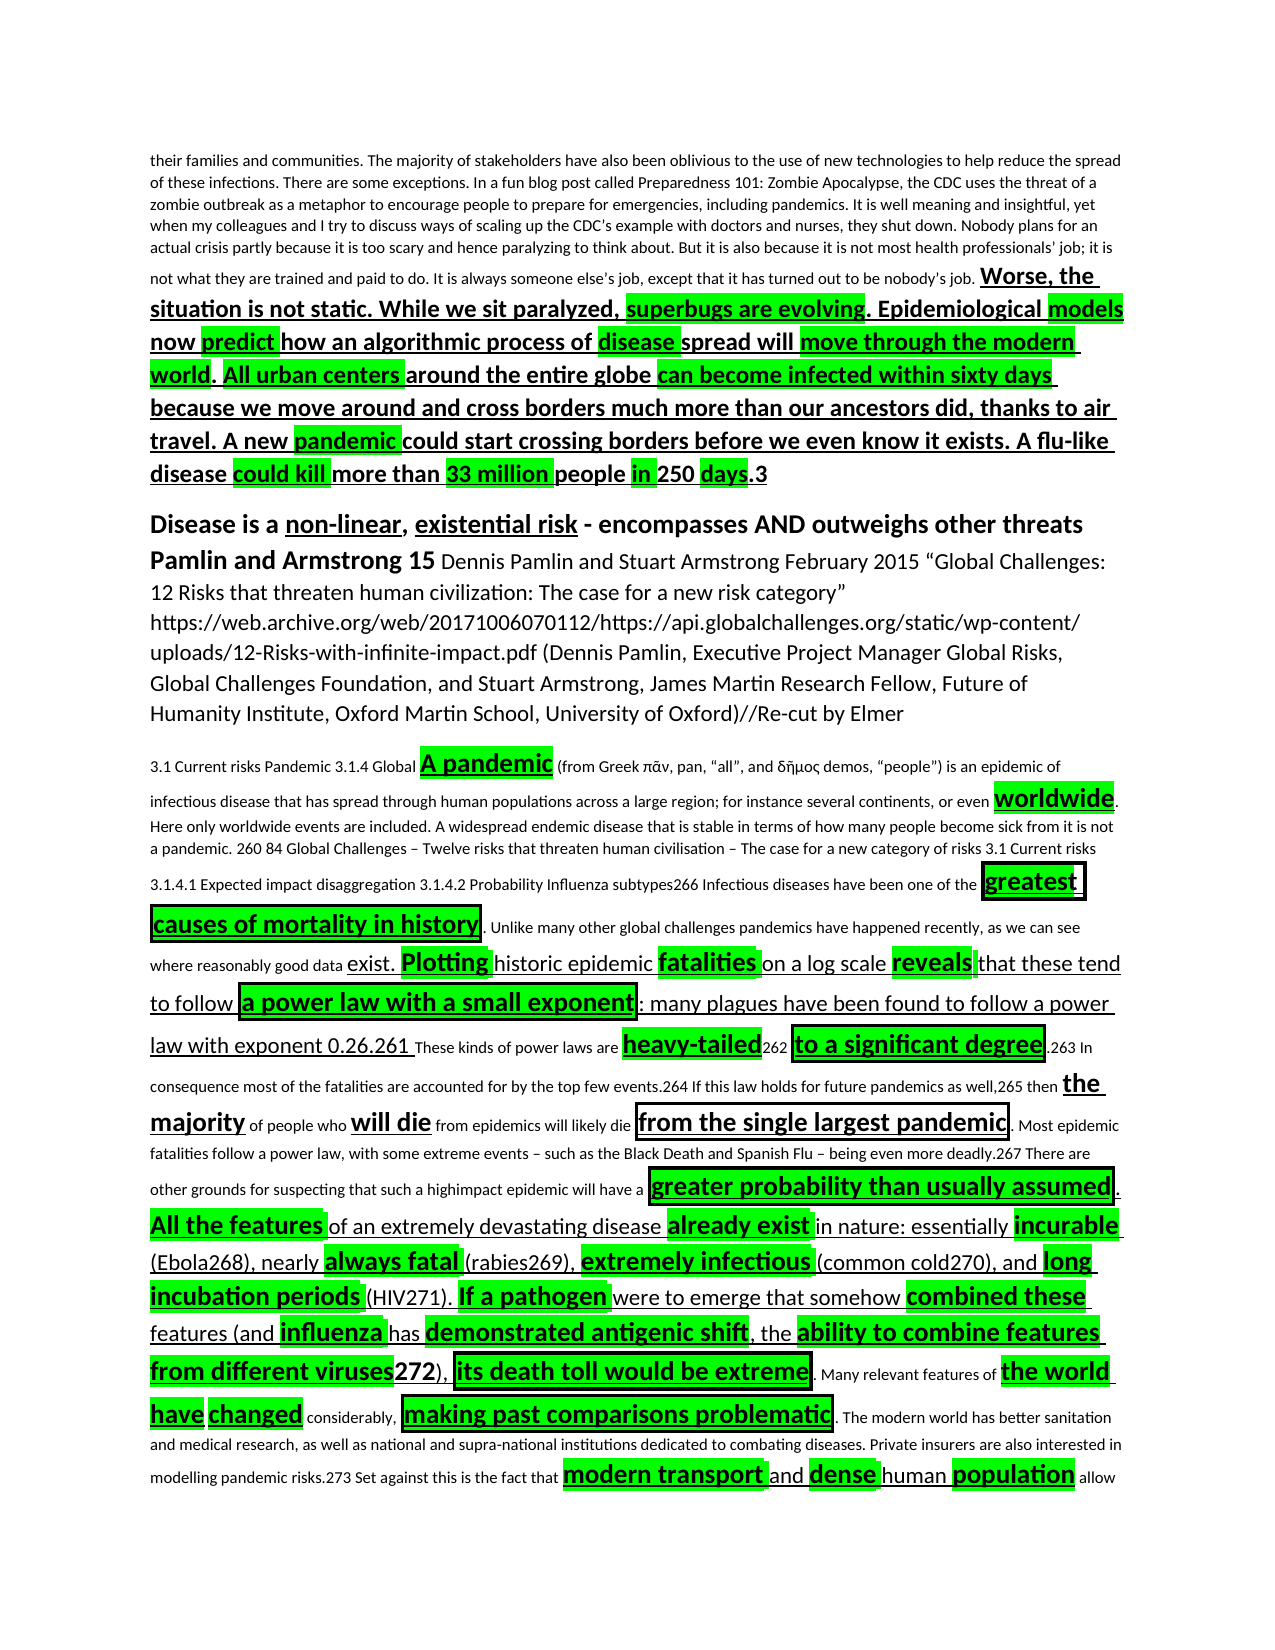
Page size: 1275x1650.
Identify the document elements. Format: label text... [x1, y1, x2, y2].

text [150, 746, 1125, 1491]
text Pamlin and Armstrong 15 Dennis Pamlin and Stuart Armstrong February 2015 “Global Challenges: 12 Risks that threaten human civilization: The case for a new risk category” https://web.archive.org/web/20171006070112/https://api.globalchallenges.org/static/wp-content/uploads/12-Risks-with-infinite-impact.pdf (Dennis Pamlin, Executive Project Manager Global Risks, Global Challenges Foundation, and Stuart Armstrong, James Martin Research Fellow, Future of Humanity Institute, Oxford Martin School, University of Oxford)//Re-cut by Elmer [150, 543, 1125, 727]
subtitle Disease is a non-linear, existential risk - encompasses AND outweighs other threats [150, 507, 1125, 540]
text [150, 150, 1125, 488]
